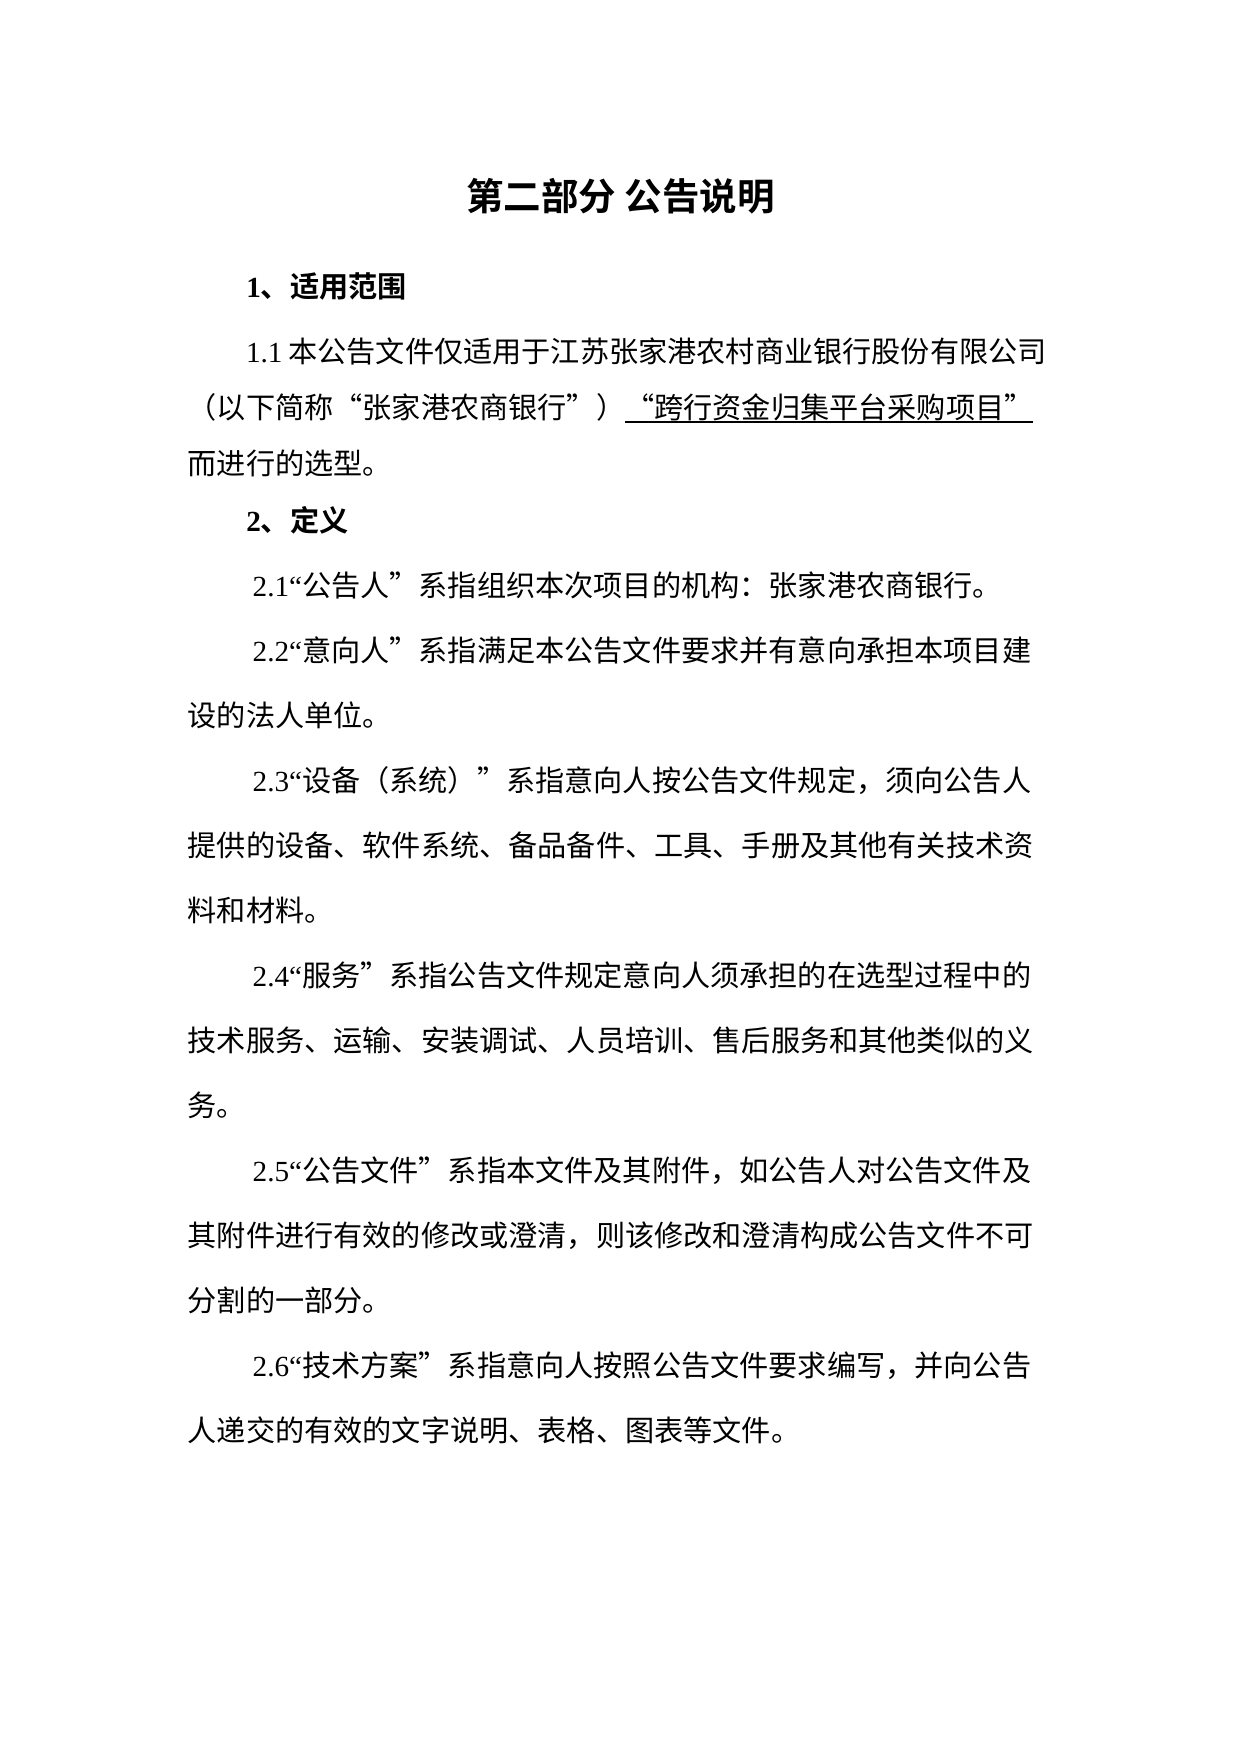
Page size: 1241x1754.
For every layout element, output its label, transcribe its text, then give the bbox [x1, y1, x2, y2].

subtitle 2、定义 [187, 486, 1053, 551]
text 1.1本公告文件仅适用于江苏张家港农村商业银行股份有限公司（以下简称“张家港农商银行”）“跨行资金归集平台采购项目”而进行的选型。 [187, 317, 1053, 486]
subtitle 第二部分 公告说明 [187, 162, 1053, 227]
text 2.5“公告文件”系指本文件及其附件，如公告人对公告文件及其附件进行有效的修改或澄清，则该修改和澄清构成公告文件不可分割的一部分。 [187, 1136, 1053, 1331]
text 2.1“公告人”系指组织本次项目的机构：张家港农商银行。 [187, 551, 1053, 616]
text 2.6“技术方案”系指意向人按照公告文件要求编写，并向公告人递交的有效的文字说明、表格、图表等文件。 [187, 1331, 1053, 1461]
text 2.3“设备（系统）”系指意向人按公告文件规定，须向公告人提供的设备、软件系统、备品备件、工具、手册及其他有关技术资料和材料。 [187, 746, 1053, 941]
text 2.4“服务”系指公告文件规定意向人须承担的在选型过程中的技术服务、运输、安装调试、人员培训、售后服务和其他类似的义务。 [187, 941, 1053, 1136]
subtitle 1、适用范围 [187, 252, 1053, 317]
text 2.2“意向人”系指满足本公告文件要求并有意向承担本项目建设的法人单位。 [187, 616, 1053, 746]
